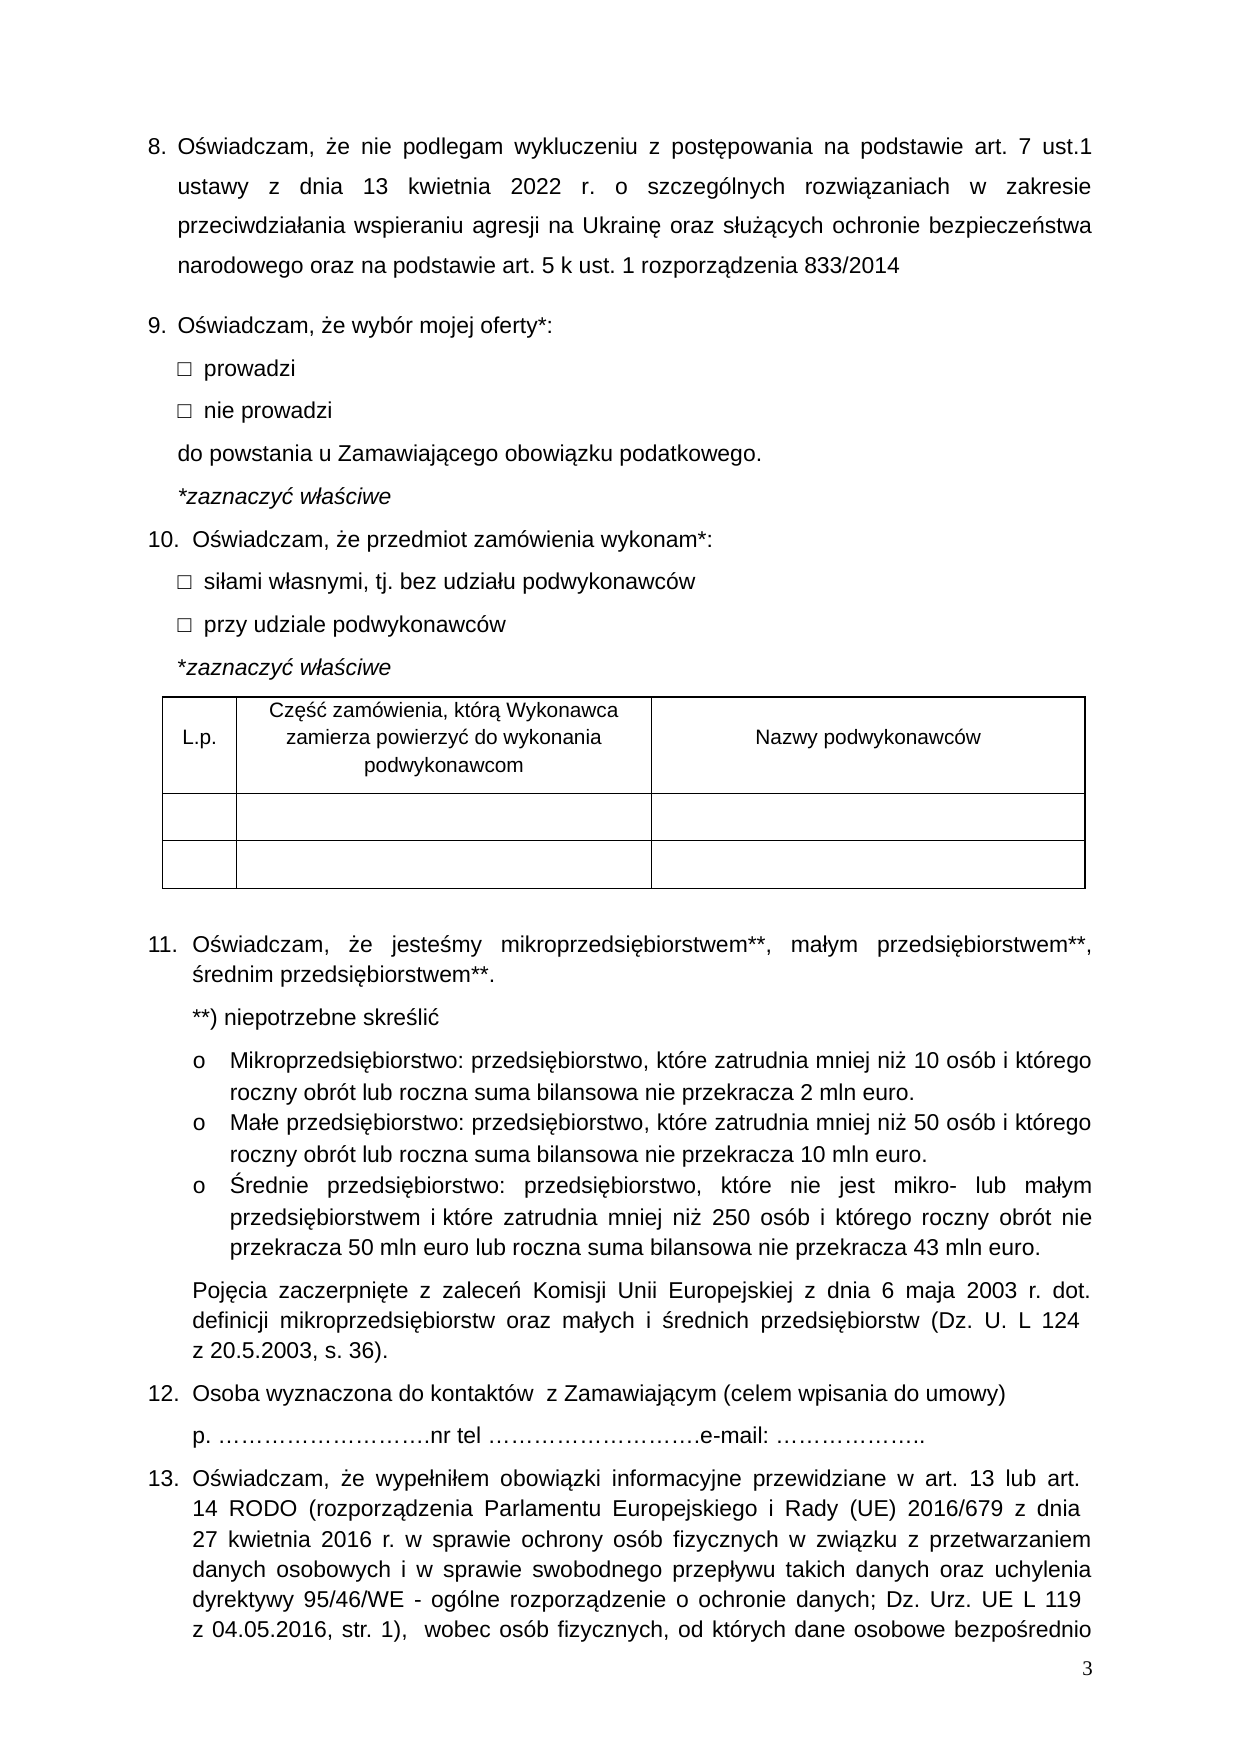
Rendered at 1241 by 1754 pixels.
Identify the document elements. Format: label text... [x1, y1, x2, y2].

list Oświadczam, że przedmiot zamówienia wykonam*: [148, 526, 1092, 552]
table_cell [652, 841, 1084, 887]
text □ przy udziale podwykonawców [148, 611, 1092, 637]
text **) niepotrzebne skreślić [192, 1004, 1092, 1030]
table_cell [163, 841, 236, 887]
text do powstania u Zamawiającego obowiązku podatkowego. [177, 440, 1092, 467]
table_cell [163, 794, 236, 840]
list Oświadczam, że wybór mojej oferty*: [148, 312, 1092, 338]
text □ nie prowadzi [177, 397, 1092, 424]
text *zaznaczyć właściwe [177, 654, 1092, 680]
text □ prowadzi [177, 355, 1092, 381]
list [148, 1465, 1092, 1643]
table_header Nazwy podwykonawców [652, 698, 1084, 793]
list Oświadczam, że jesteśmy mikroprzedsiębiorstwem**, małym przedsiębiorstwem**, średnim przedsiębiorstwem**. [148, 931, 1092, 988]
list Oświadczam, że nie podlegam wykluczeniu z postępowania na podstawie art. 7 ust.1 ustawy z dnia 13 kwietnia 2022 r. o szczególnych rozwiązaniach w zakresie przeciwdziałania wspieraniu agresji na Ukrainę oraz służących ochronie bezpieczeństwa narodowego oraz na podstawie art. 5 k ust. 1 rozporządzenia 833/2014 [148, 133, 1092, 278]
list Osoba wyznaczona do kontaktów z Zamawiającym (celem wpisania do umowy) [148, 1380, 1092, 1406]
table_header Część zamówienia, którą Wykonawca zamierza powierzyć do wykonania podwykonawcom [237, 698, 651, 793]
text Pojęcia zaczerpnięte z zaleceń Komisji Unii Europejskiej z dnia 6 maja 2003 r. dot. definicji mikroprzedsiębiorstw oraz małych i średnich przedsiębiorstw (Dz. U. L 124 z 20.5.2003, s. 36). [192, 1277, 1092, 1363]
text □ siłami własnymi, tj. bez udziału podwykonawców [177, 568, 1092, 595]
table_cell [652, 794, 1084, 840]
list Mikroprzedsiębiorstwo: przedsiębiorstwo, które zatrudnia mniej niż 10 osób i którego roczny obrót lub roczna suma bilansowa nie przekracza 2 mln euro. [192, 1047, 1092, 1105]
list Małe przedsiębiorstwo: przedsiębiorstwo, które zatrudnia mniej niż 50 osób i którego roczny obrót lub roczna suma bilansowa nie przekracza 10 mln euro. [192, 1109, 1092, 1168]
table_cell [237, 841, 651, 887]
text p. ……………………….nr tel ……………………….e-mail: ……………….. [192, 1422, 1092, 1449]
table_cell [237, 794, 651, 840]
text *zaznaczyć właściwe [177, 483, 1092, 509]
table_header L.p. [163, 698, 236, 793]
list Średnie przedsiębiorstwo: przedsiębiorstwo, które nie jest mikro- lub małym przedsiębiorstwem i które zatrudnia mniej niż 250 osób i którego roczny obrót nie przekracza 50 mln euro lub roczna suma bilansowa nie przekracza 43 mln euro. [192, 1172, 1092, 1260]
